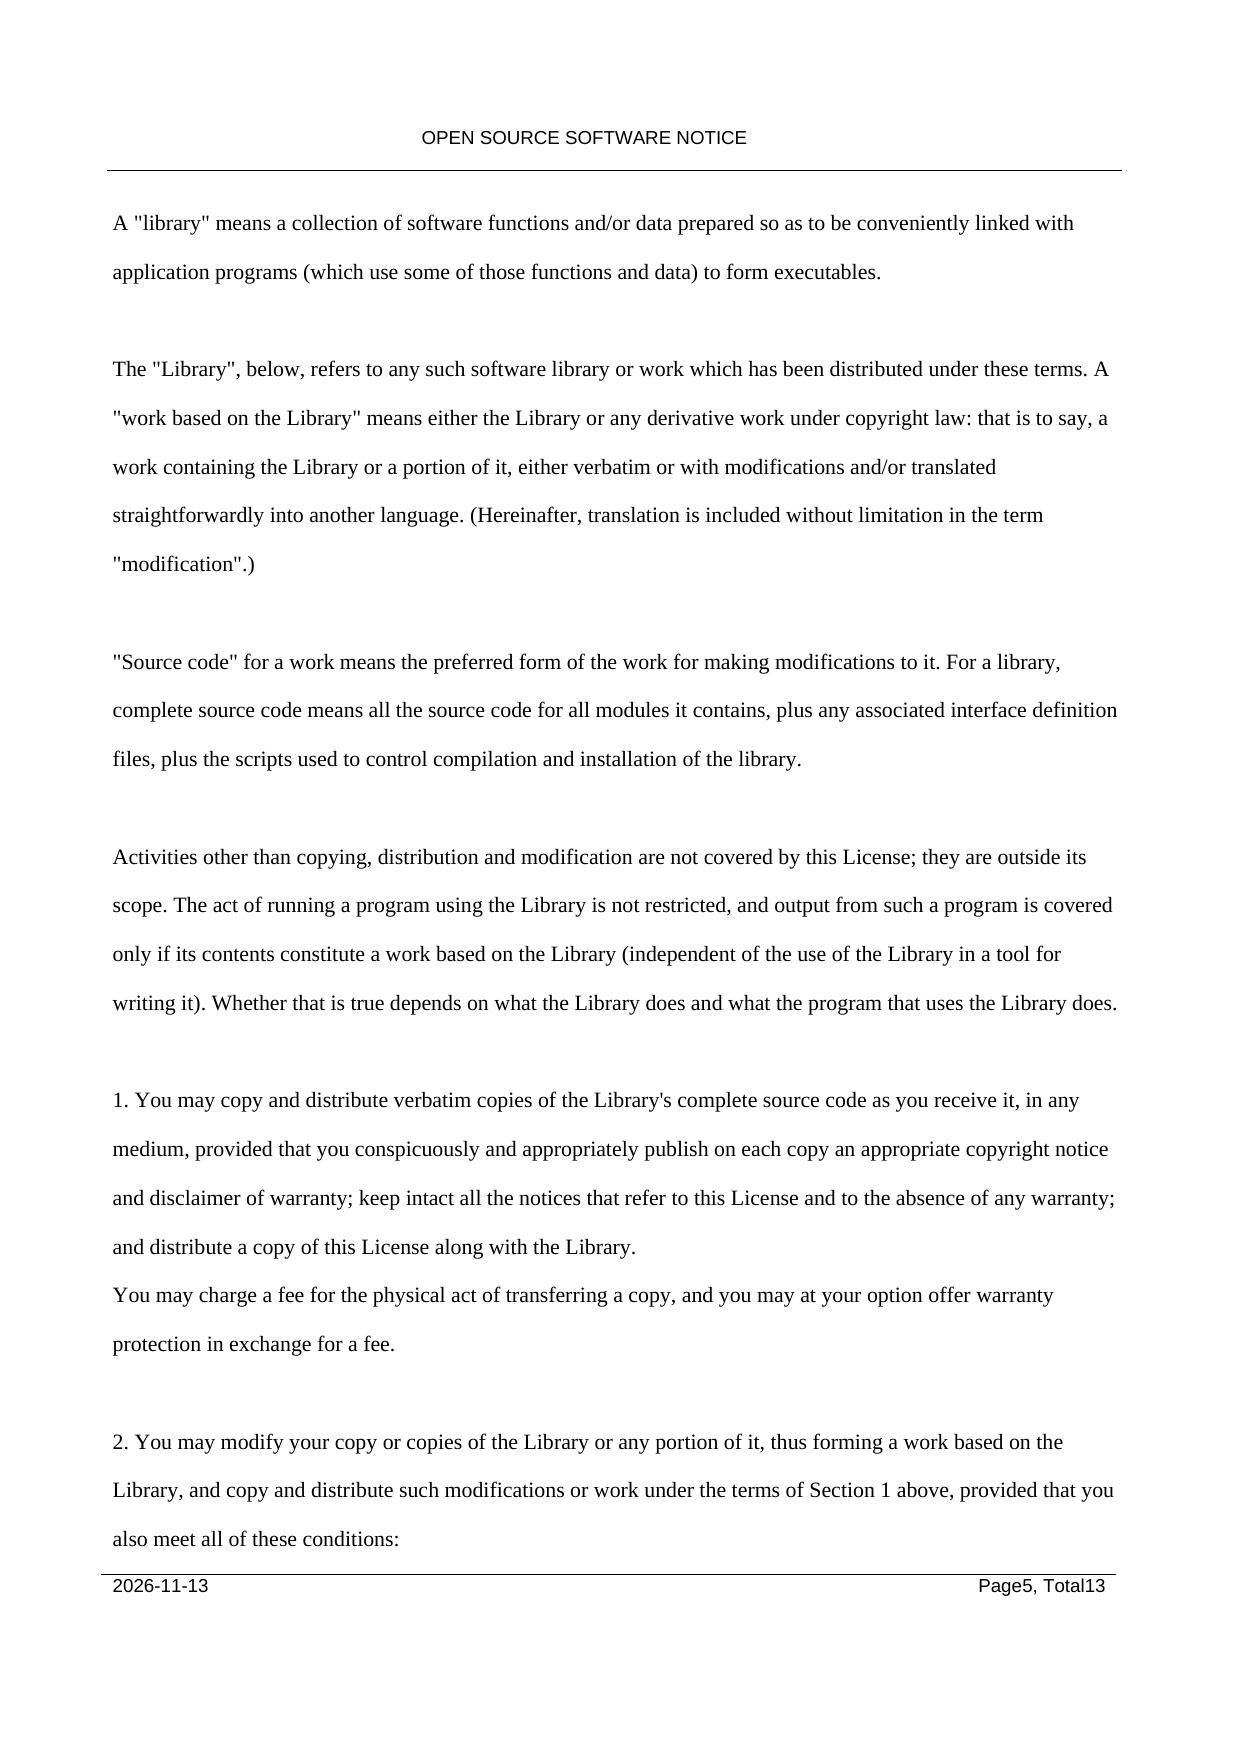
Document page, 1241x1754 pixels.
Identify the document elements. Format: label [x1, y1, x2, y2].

text [112, 206, 1128, 1555]
